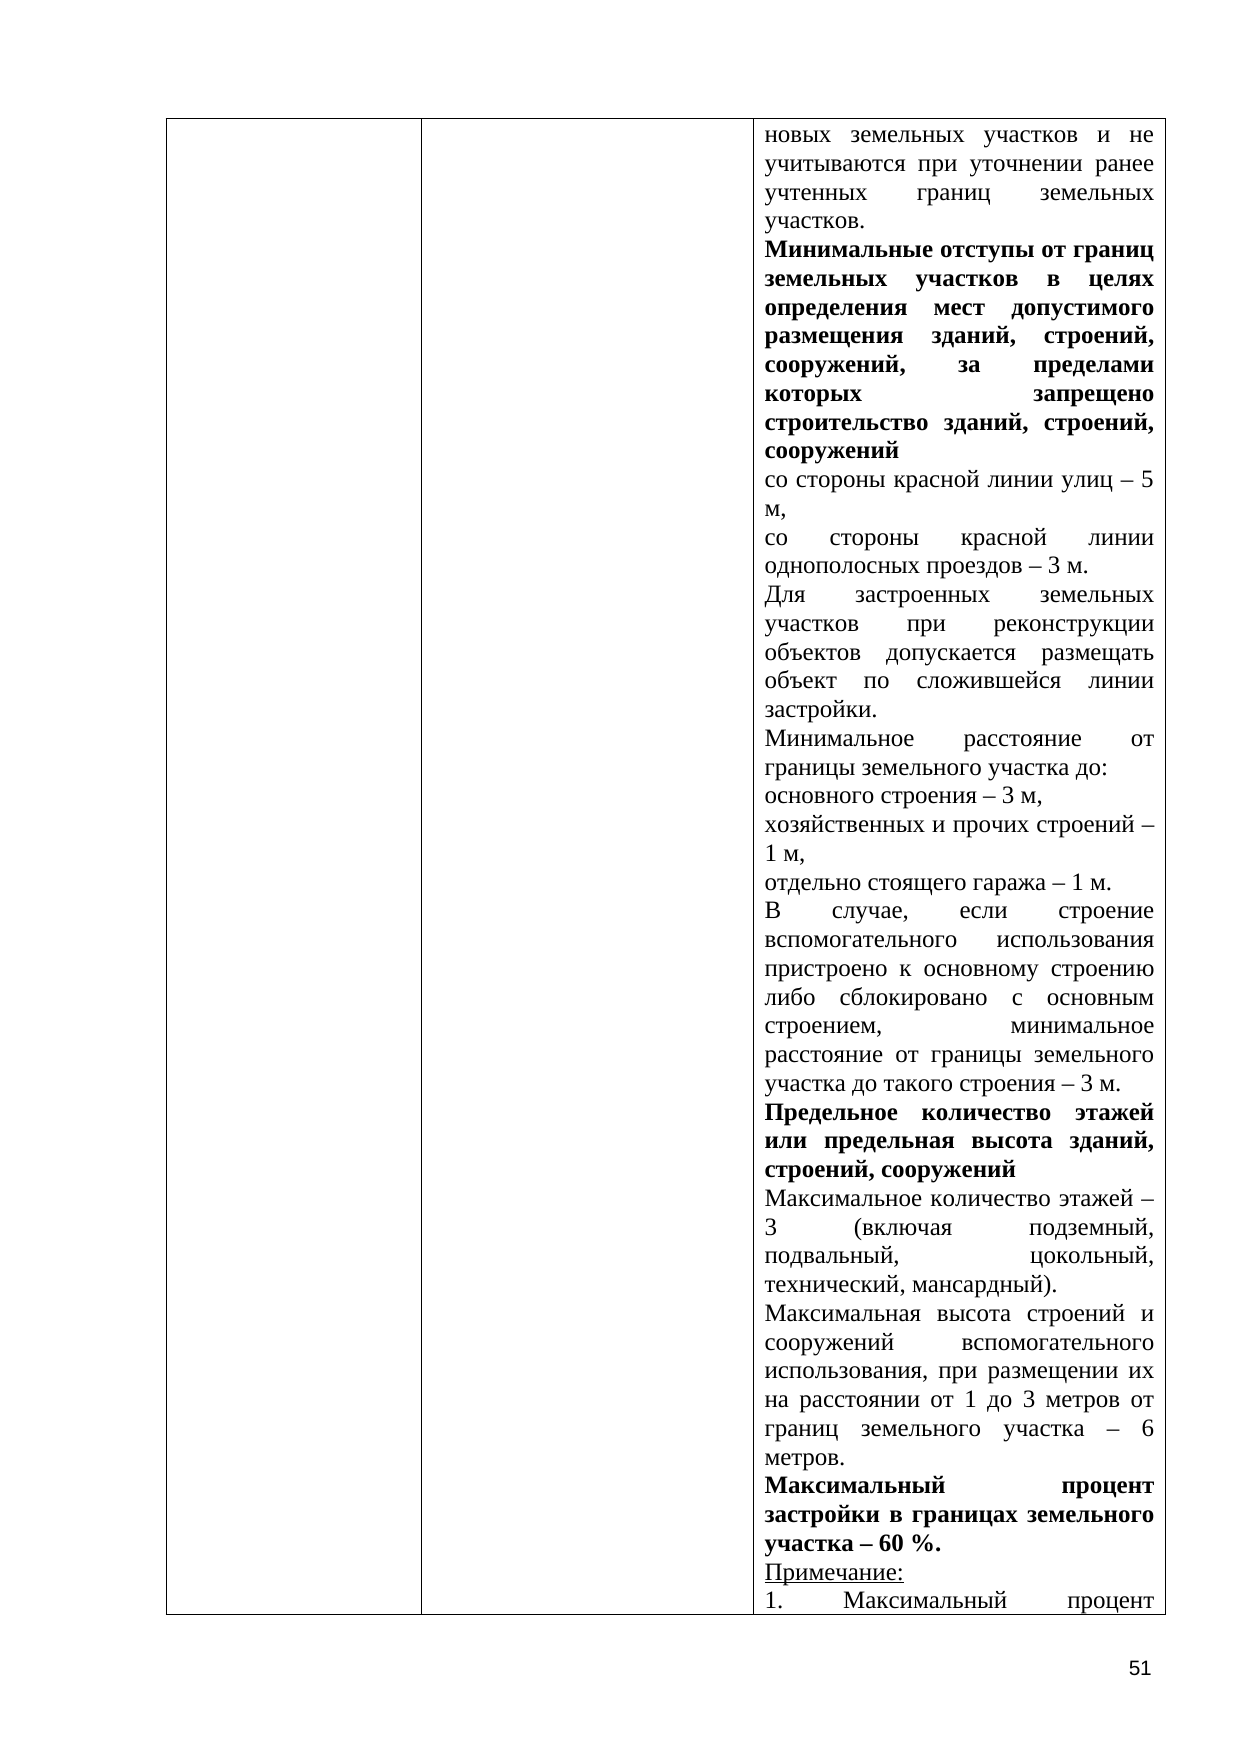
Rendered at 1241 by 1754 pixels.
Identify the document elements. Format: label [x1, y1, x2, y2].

table_cell [754, 119, 1165, 1614]
table_cell [422, 119, 753, 1614]
table_cell [167, 119, 421, 1614]
